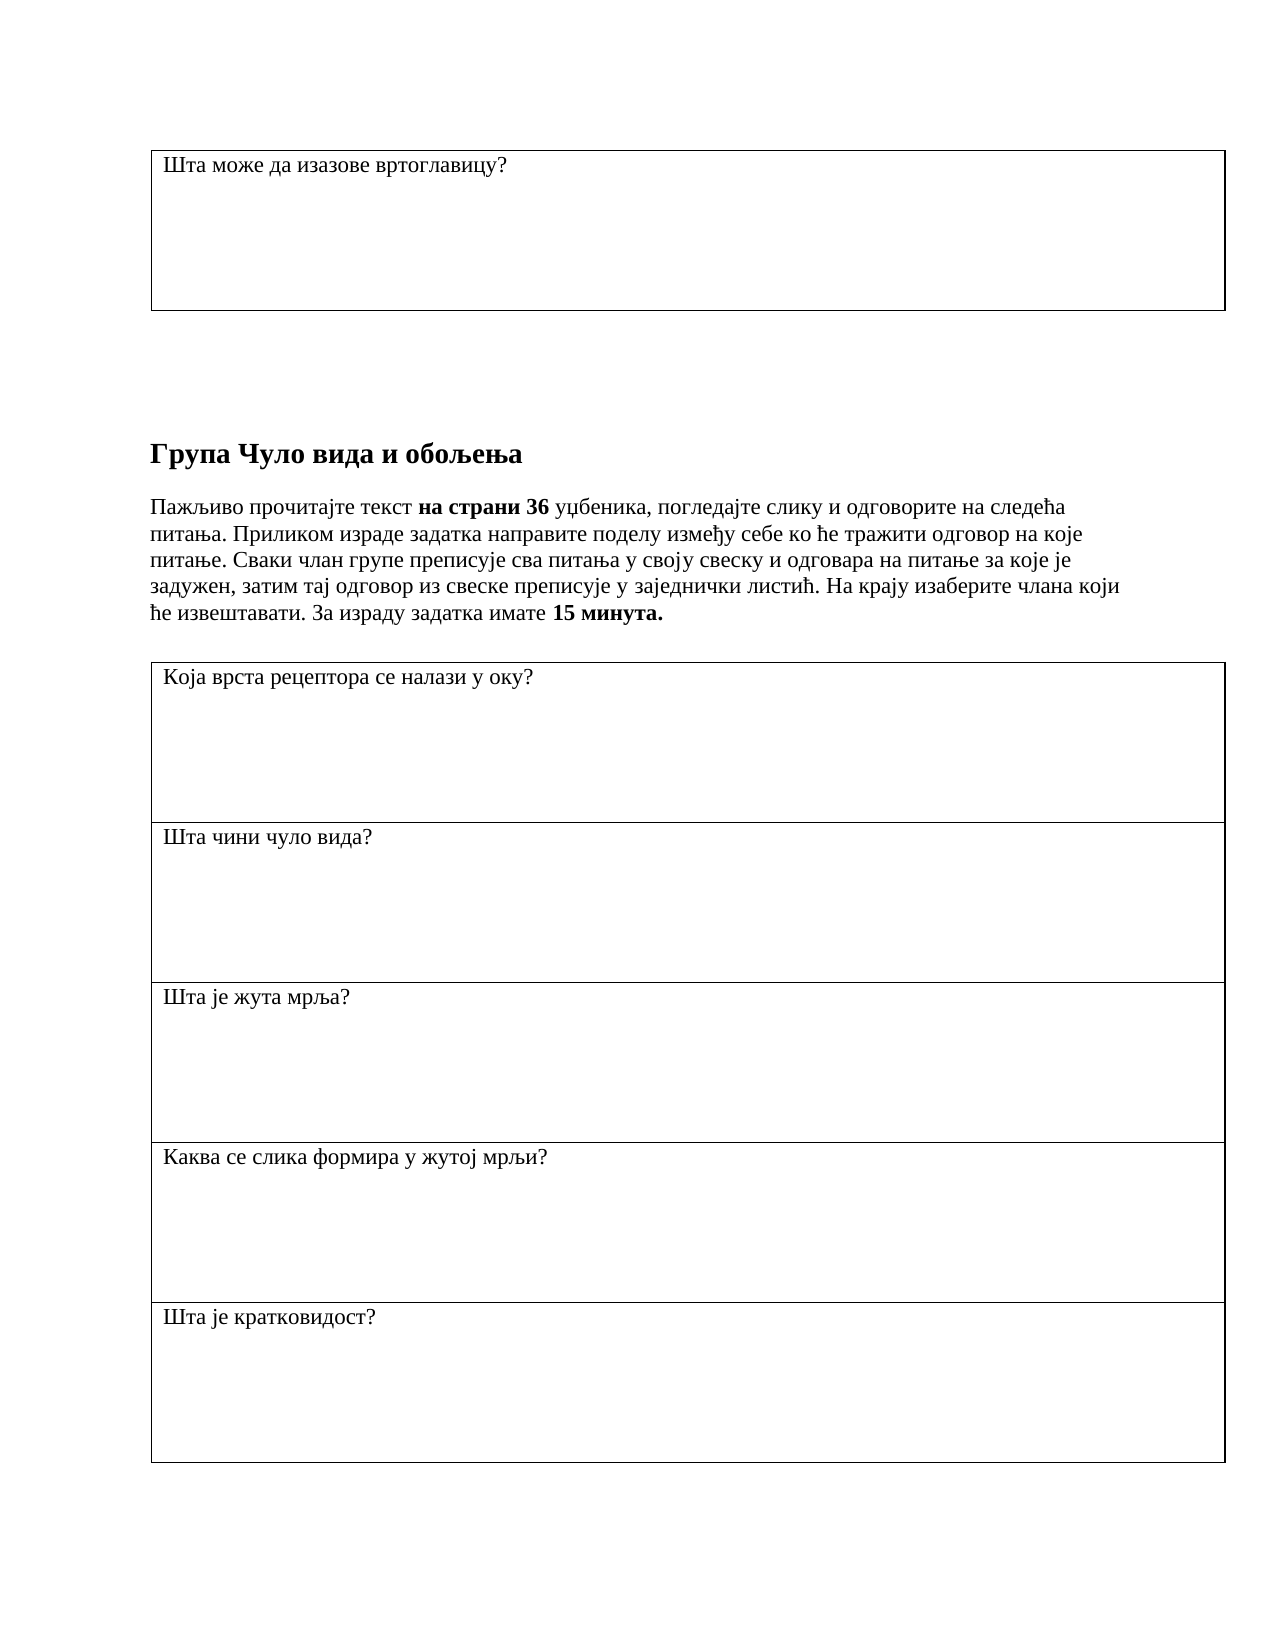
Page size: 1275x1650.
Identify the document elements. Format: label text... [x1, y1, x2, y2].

text Група Чуло вида и обољења [150, 436, 1125, 469]
table_cell Шта је жута мрља? [152, 983, 1224, 1142]
table_cell Шта може да изазове вртоглавицу? [152, 151, 1224, 310]
table_cell Каква се слика формира у жутој мрљи? [152, 1143, 1224, 1302]
table_cell Шта чини чуло вида? [152, 823, 1224, 982]
table_cell Шта је кратковидост? [152, 1303, 1224, 1462]
text Пажљиво прочитајте текст на страни 36 уџбеника, погледајте слику и одговорите на следећа питања. Приликом израде задатка направите поделу између себе ко ће тражити одговор на које питање. Сваки члан групе преписује сва питања у своју свеску и одговара на питање за које је задужен, затим тај одговор из свеске преписује у заједнички листић. На крају изаберите члана који ће извештавати. За израду задатка имате 15 минута. [150, 493, 1125, 625]
table_header Која врста рецептора се налази у оку? [152, 663, 1224, 822]
